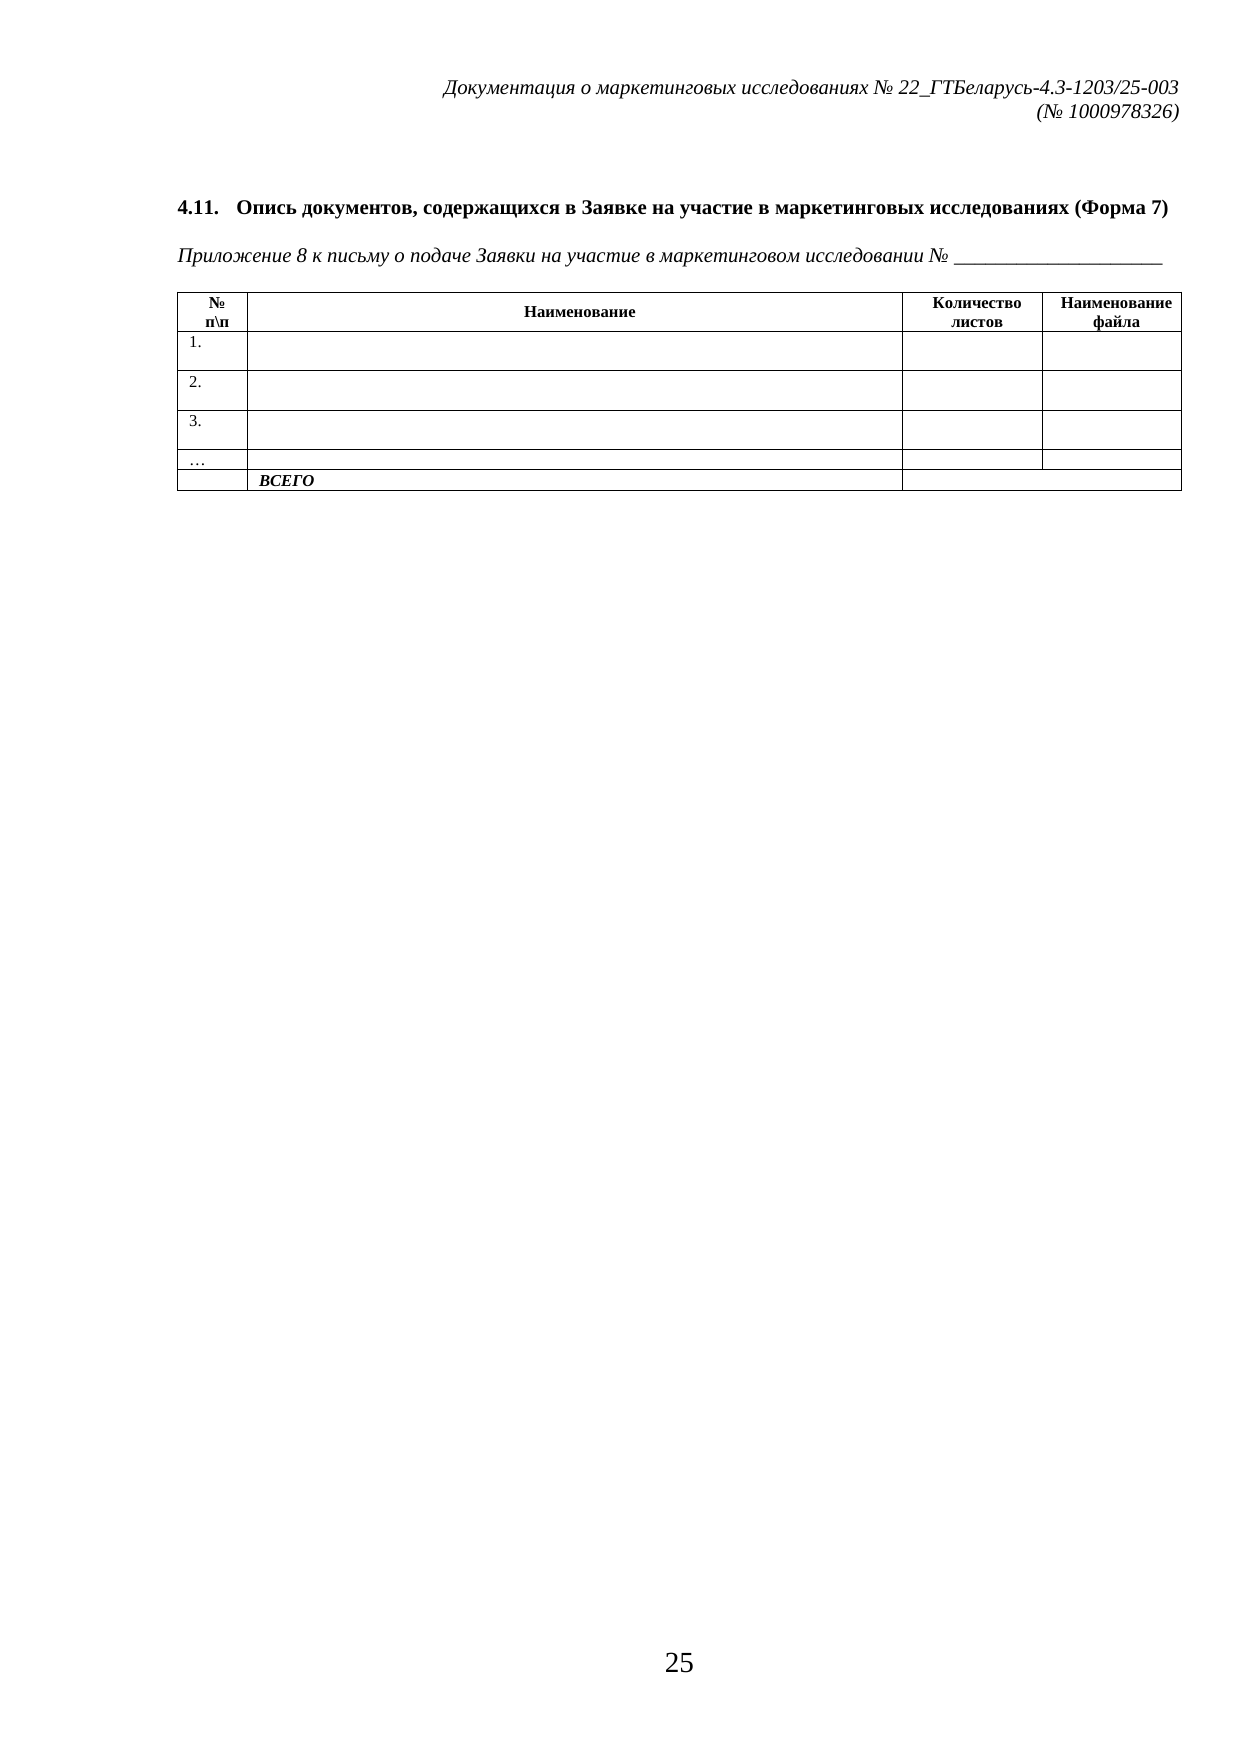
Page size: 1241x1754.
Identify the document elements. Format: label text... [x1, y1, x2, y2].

table_header Наименование [248, 293, 902, 331]
table_header Наименование файла [1043, 293, 1181, 331]
table_cell [1043, 332, 1181, 370]
table_cell [178, 332, 247, 370]
table_cell [178, 470, 247, 489]
text Приложение 8 к письму о подаче Заявки на участие в маркетинговом исследовании № ____________________ [177, 243, 1181, 267]
table_cell [248, 371, 902, 410]
table_cell [248, 450, 902, 469]
table_cell [1043, 411, 1181, 449]
table_cell [903, 470, 1181, 489]
table_cell [1043, 450, 1181, 469]
table_header Количество листов [903, 293, 1042, 331]
table_cell [248, 411, 902, 449]
table_cell [903, 411, 1042, 449]
table_cell ВСЕГО [248, 470, 902, 489]
table_cell [178, 371, 247, 410]
table_header № п\п [178, 293, 247, 331]
table_cell [248, 332, 902, 370]
table_cell [903, 450, 1042, 469]
table_cell [903, 332, 1042, 370]
table_cell [903, 371, 1042, 410]
table_cell [1043, 371, 1181, 410]
table_cell … [178, 450, 247, 469]
list Опись документов, содержащихся в Заявке на участие в маркетинговых исследованиях (Форма 7) [177, 195, 1181, 219]
table_cell [178, 411, 247, 449]
